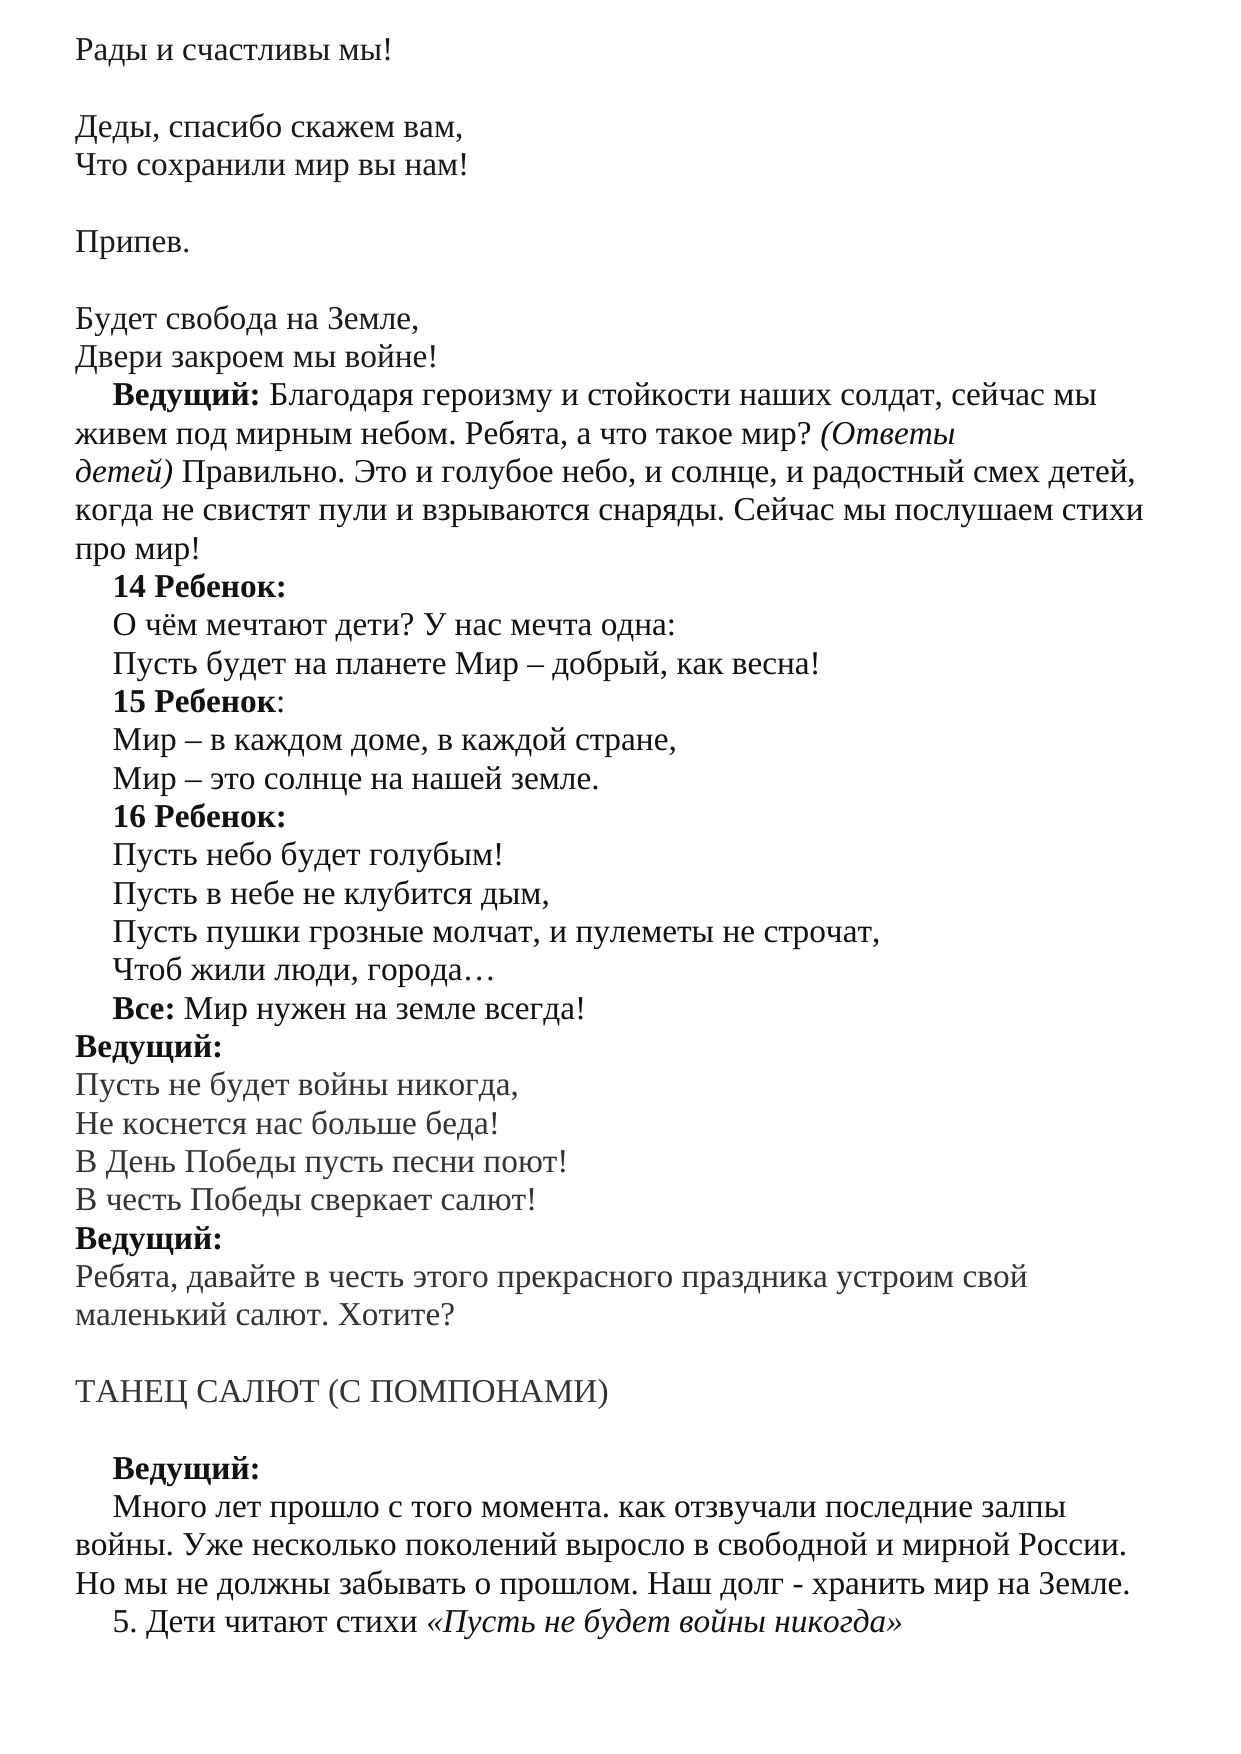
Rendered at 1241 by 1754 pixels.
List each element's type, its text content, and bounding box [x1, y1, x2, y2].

text 5. Дети читают стихи «Пусть не будет войны никогда» [75, 1601, 1165, 1639]
text 14 Ребенок: [75, 566, 1165, 604]
text Ребята, давайте в честь этого прекрасного праздника устроим свой маленький салют. Хотите? [75, 1256, 1165, 1333]
text В День Победы пусть песни поют! [75, 1141, 1165, 1179]
text Мир – это солнце на нашей земле. [75, 758, 1165, 796]
text 16 Ребенок: [75, 796, 1165, 834]
text Ведущий: [75, 1448, 1165, 1486]
text Ведущий: Благодаря героизму и стойкости наших солдат, сейчас мы живем под мирным небом. Ребята, а что такое мир? (Ответы детей) Правильно. Это и голубое небо, и солнце, и радостный смех детей, когда не свистят пули и взрываются снаряды. Сейчас мы послушаем стихи про мир! [75, 374, 1165, 566]
text Ведущий: [75, 1026, 1165, 1064]
text Все: Мир нужен на земле всегда! [75, 988, 1165, 1026]
text Пусть в небе не клубится дым, [75, 873, 1165, 911]
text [75, 29, 1165, 374]
text 15 Ребенок: [75, 681, 1165, 719]
text Пусть не будет войны никогда, [75, 1064, 1165, 1103]
text Чтоб жили люди, города… [75, 949, 1165, 988]
text ТАНЕЦ САЛЮТ (С ПОМПОНАМИ) [75, 1371, 1165, 1409]
text Не коснется нас больше беда! [75, 1103, 1165, 1141]
text Пусть пушки грозные молчат, и пулеметы не строчат, [75, 911, 1165, 949]
text Пусть небо будет голубым! [75, 834, 1165, 873]
text Мир – в каждом доме, в каждой стране, [75, 719, 1165, 758]
text О чём мечтают дети? У нас мечта одна: [75, 604, 1165, 643]
text Пусть будет на планете Мир – добрый, как весна! [75, 643, 1165, 681]
text В честь Победы сверкает салют! [75, 1179, 1165, 1218]
text Ведущий: [75, 1218, 1165, 1256]
text Много лет прошло с того момента. как отзвучали последние залпы войны. Уже несколько поколений выросло в свободной и мирной России. Но мы не должны забывать о прошлом. Наш долг - хранить мир на Земле. [75, 1486, 1165, 1601]
